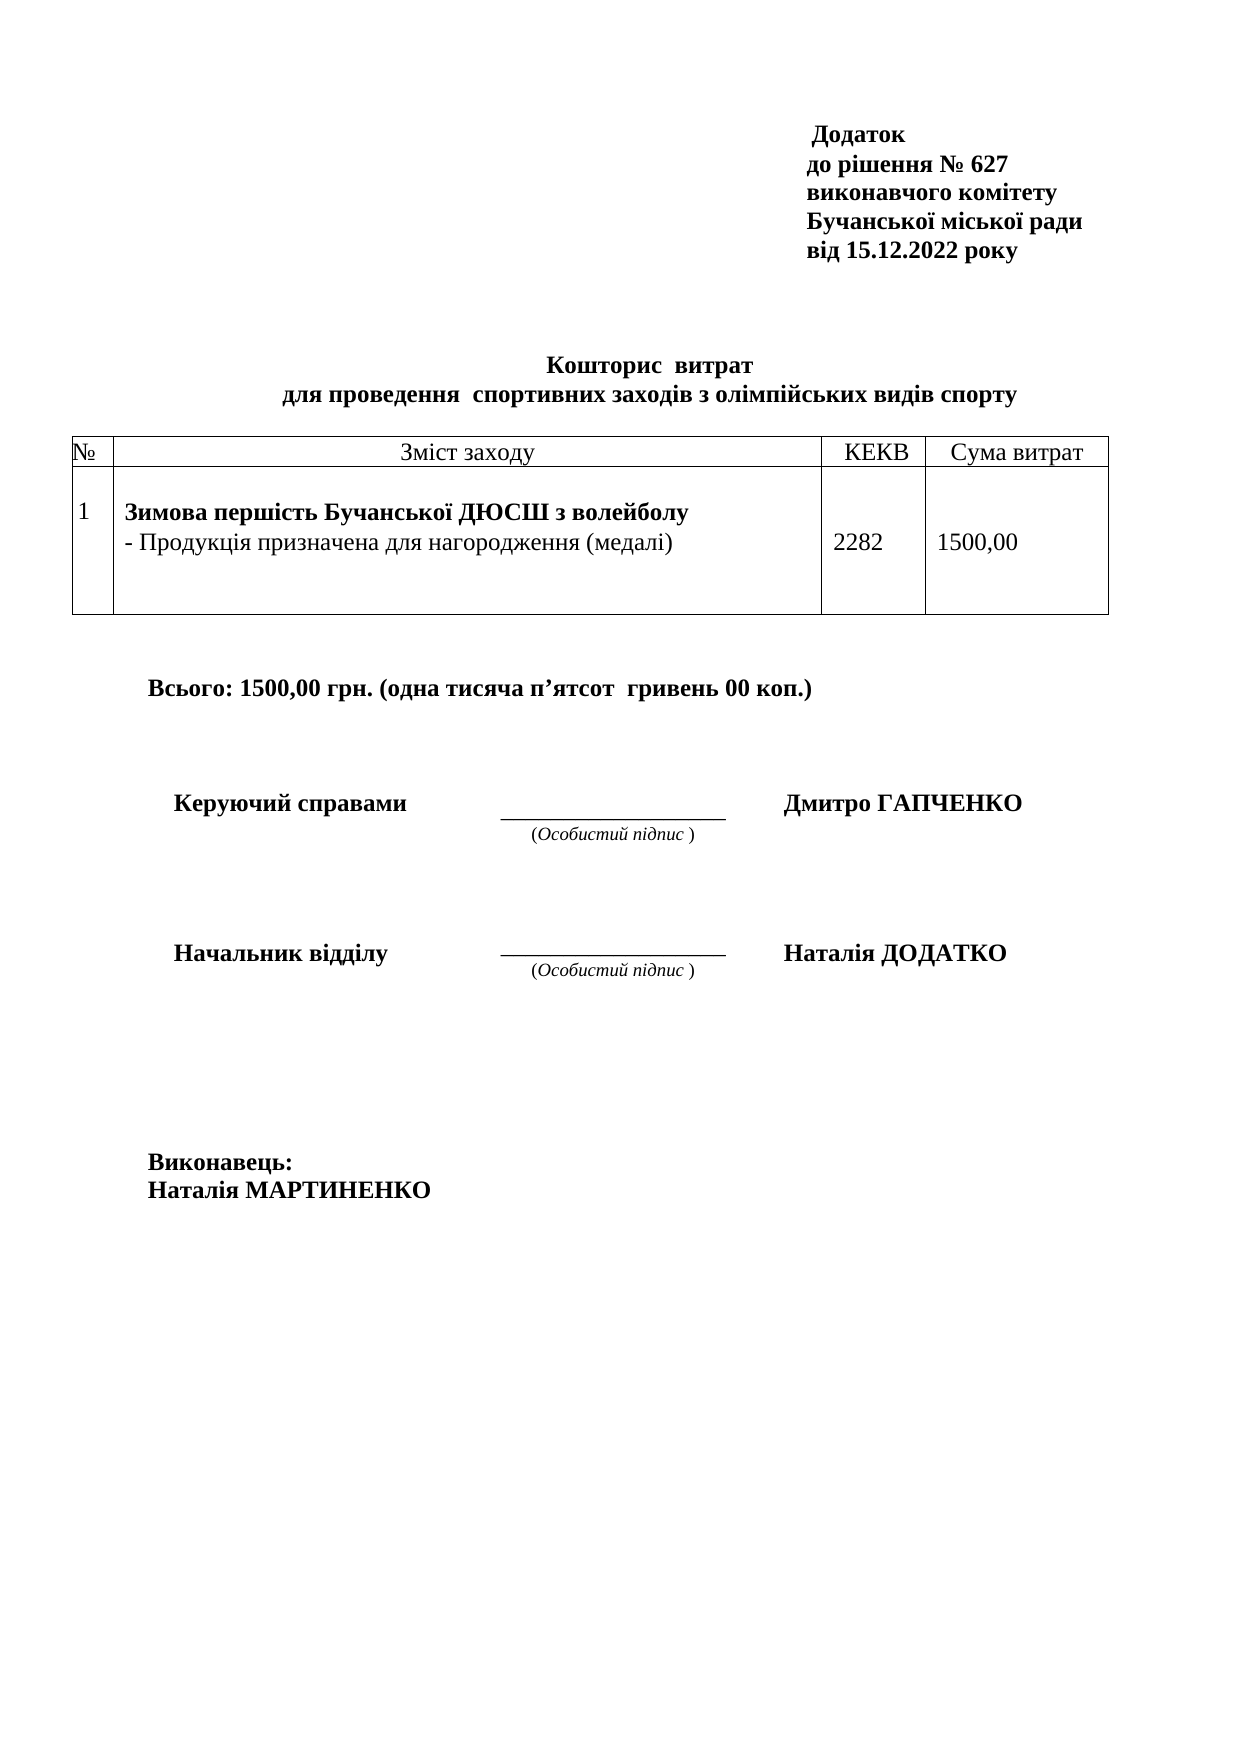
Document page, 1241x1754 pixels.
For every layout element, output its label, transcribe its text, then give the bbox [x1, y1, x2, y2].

table_header Зміст заходу [114, 437, 821, 466]
table_cell Начальник відділу [163, 910, 454, 1060]
text Наталія МАРТИНЕНКО [148, 1175, 1152, 1204]
table_cell Зимова першість Бучанської ДЮСШ з волейболу - Продукція призначена для нагородження (медалі) [114, 467, 821, 614]
text Бучанської міської ради [738, 206, 1152, 235]
text до рішення № 627 [738, 149, 1152, 177]
table_cell 2282 [822, 467, 925, 614]
text виконавчого комітету [738, 177, 1152, 206]
table_header Сума витрат [926, 437, 1108, 466]
table_header № [73, 437, 113, 466]
table_header Дмитро ГАПЧЕНКО [773, 759, 1137, 910]
table_header __________________ (Особистий підпис ) [454, 759, 772, 910]
table_cell 1 [73, 467, 113, 614]
text Виконавець: [148, 1147, 1152, 1175]
text Всього: 1500,00 грн. (одна тисяча п’ятсот гривень 00 коп.) [148, 673, 1152, 701]
table_cell Наталія ДОДАТКО [773, 910, 1137, 1060]
text від 15.12.2022 року [664, 235, 1152, 264]
table_header Керуючий справами [163, 759, 454, 910]
text Кошторис витрат [148, 350, 1152, 379]
table_cell __________________ (Особистий підпис ) [454, 910, 772, 1060]
text Додаток [738, 119, 1152, 147]
text для проведення спортивних заходів з олімпійських видів спорту [148, 379, 1152, 407]
table_cell 1500,00 [926, 467, 1108, 614]
table_header КЕКВ [822, 437, 925, 466]
